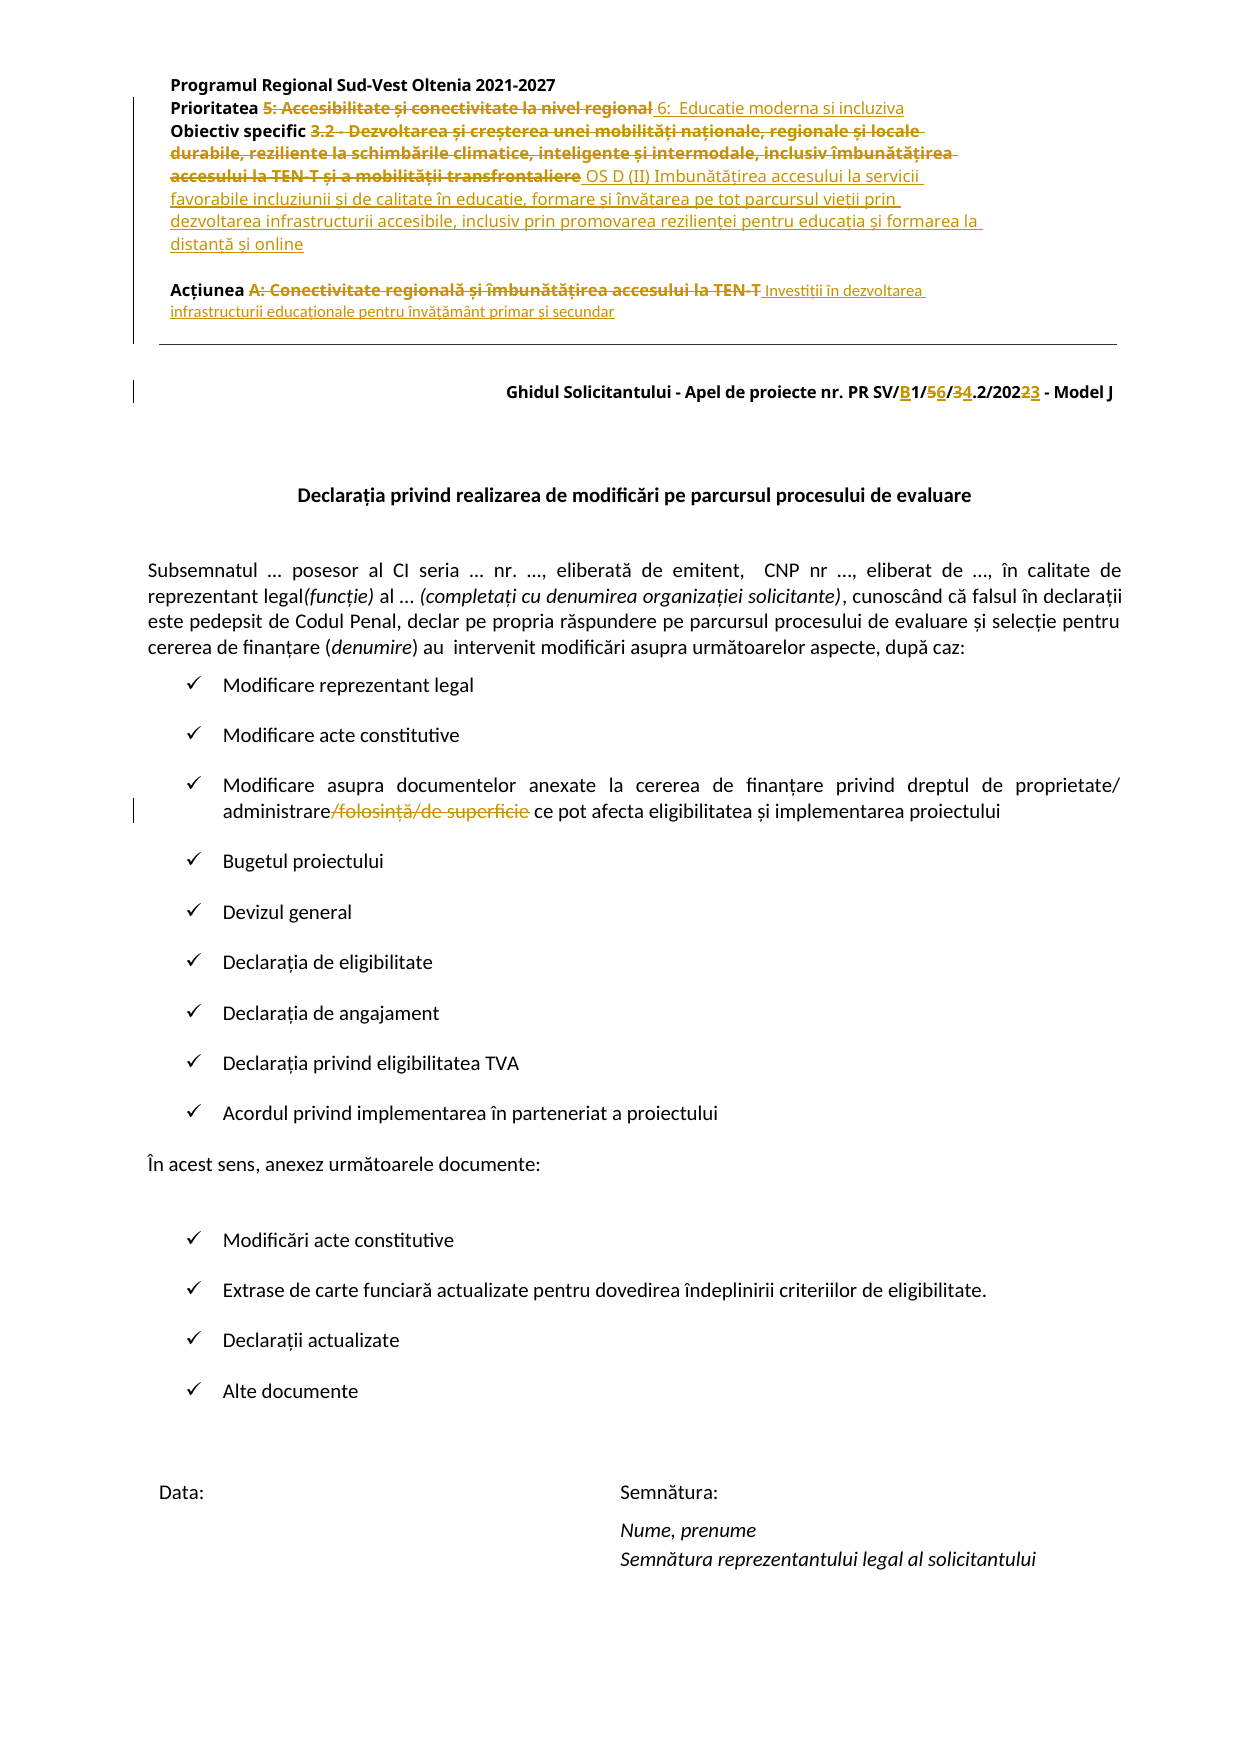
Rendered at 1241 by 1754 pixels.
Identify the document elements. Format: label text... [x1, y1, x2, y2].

list Declarația de angajament [185, 1000, 1122, 1025]
list Extrase de carte funciară actualizate pentru dovedirea îndeplinirii criteriilor de eligibilitate. [185, 1277, 1122, 1303]
list Bugetul proiectului [185, 848, 1122, 874]
list Modificare acte constitutive [185, 722, 1122, 748]
table_header Semnătura: Nume, prenume Semnătura reprezentantului legal al solicitantului [609, 1466, 1070, 1576]
list Modificări acte constitutive [185, 1227, 1122, 1252]
list Declarația de eligibilitate [185, 949, 1122, 975]
list Acordul privind implementarea în parteneriat a proiectului [185, 1101, 1122, 1126]
list Devizul general [185, 899, 1122, 924]
text Declaraţia privind realizarea de modificări pe parcursul procesului de evaluare [148, 482, 1122, 507]
table_header Data: [148, 1466, 609, 1576]
list Alte documente [185, 1378, 1122, 1403]
list Modificare reprezentant legal [185, 672, 1122, 697]
text Subsemnatul … posesor al CI seria … nr. …, eliberată de emitent, CNP nr …, eliberat de …, în calitate de reprezentant legal(funcţie) al … (completaţi cu denumirea organizaţiei solicitante), cunoscând că falsul în declaraţii este pedepsit de Codul Penal, declar pe propria răspundere pe parcursul procesului de evaluare și selecție pentru cererea de finanțare (denumire) au intervenit modificări asupra următoarelor aspecte, după caz: [148, 558, 1122, 659]
text În acest sens, anexez următoarele documente: [148, 1151, 1122, 1176]
list Declarația privind eligibilitatea TVA [185, 1050, 1122, 1076]
list Modificare asupra documentelor anexate la cererea de finanțare privind dreptul de proprietate/ administrare ce pot afecta eligibilitatea și implementarea proiectului [185, 773, 1122, 823]
list Declarații actualizate [185, 1328, 1122, 1353]
